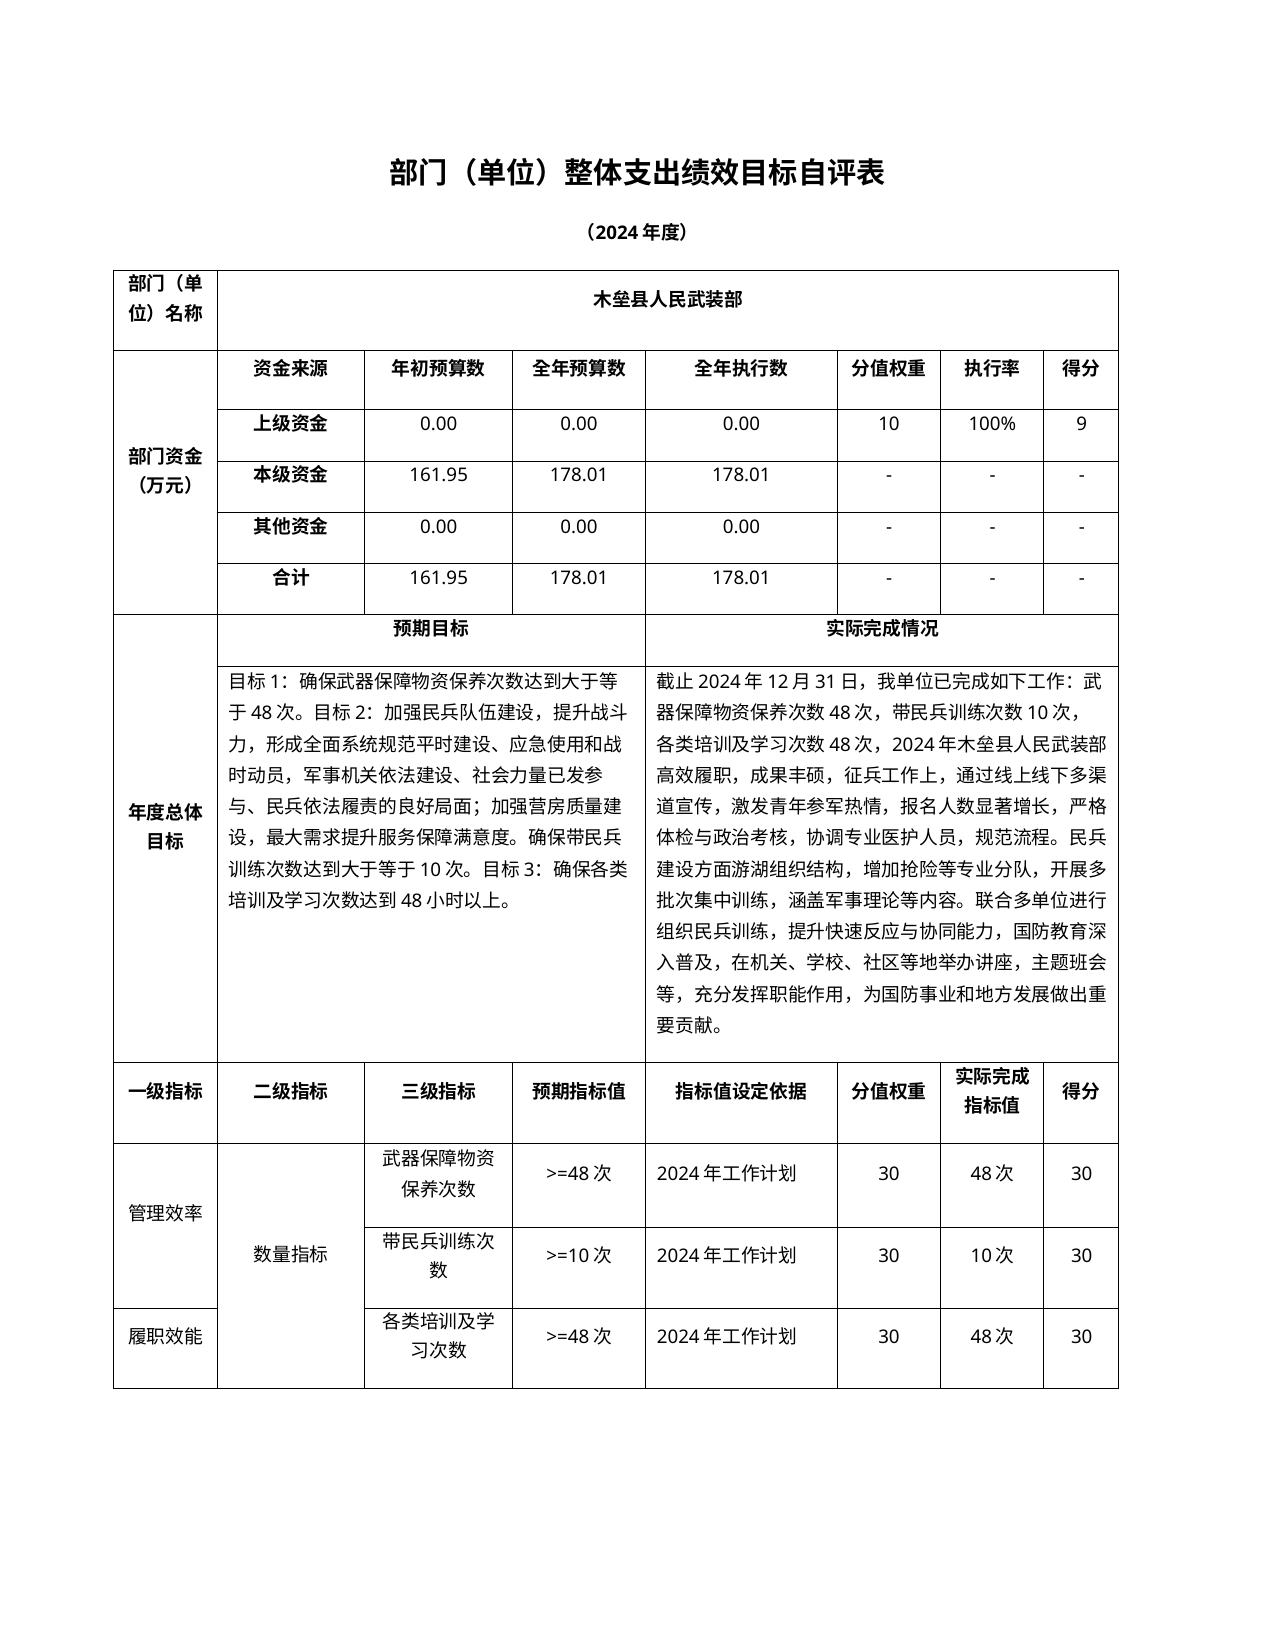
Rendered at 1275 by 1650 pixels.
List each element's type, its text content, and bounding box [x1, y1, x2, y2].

table_cell >=10次 [513, 1228, 645, 1307]
table_cell 30 [1044, 1309, 1118, 1388]
table_header 木垒县人民武装部 [218, 271, 1118, 350]
table_cell 全年预算数 [513, 351, 645, 409]
table_cell 161.95 [365, 462, 512, 512]
table_cell - [1044, 462, 1118, 512]
table_cell 年初预算数 [365, 351, 512, 409]
table_cell 二级指标 [218, 1063, 364, 1143]
table_cell 30 [1044, 1228, 1118, 1307]
table_cell 分值权重 [838, 351, 940, 409]
table_cell 履职效能 [114, 1309, 217, 1388]
table_cell 本级资金 [218, 462, 364, 512]
table_cell 部门资金（万元） [114, 351, 217, 614]
table_cell 得分 [1044, 351, 1118, 409]
table_cell 管理效率 [114, 1144, 217, 1307]
table_cell 30 [1044, 1144, 1118, 1227]
table_cell 0.00 [513, 410, 645, 461]
table_cell 10 [838, 410, 940, 461]
table_cell 30 [838, 1309, 940, 1388]
table_cell 三级指标 [365, 1063, 512, 1143]
table_cell - [941, 564, 1043, 614]
table_cell 10次 [941, 1228, 1043, 1307]
table_cell 数量指标 [218, 1144, 364, 1388]
table_cell 带民兵训练次数 [365, 1228, 512, 1307]
table_cell 执行率 [941, 351, 1043, 409]
table_cell 各类培训及学习次数 [365, 1309, 512, 1388]
table_cell 48次 [941, 1144, 1043, 1227]
table_cell 武器保障物资保养次数 [365, 1144, 512, 1227]
table_cell - [941, 513, 1043, 563]
table_cell 年度总体目标 [114, 615, 217, 1062]
text 部门（单位）整体支出绩效目标自评表 [187, 150, 1087, 192]
table_cell 100% [941, 410, 1043, 461]
table_cell 0.00 [646, 410, 837, 461]
table_cell 0.00 [365, 513, 512, 563]
table_cell 48次 [941, 1309, 1043, 1388]
table_cell 其他资金 [218, 513, 364, 563]
table_cell 指标值设定依据 [646, 1063, 837, 1143]
text （2024年度） [187, 219, 1087, 245]
table_cell 上级资金 [218, 410, 364, 461]
table_cell - [941, 462, 1043, 512]
table_cell 0.00 [513, 513, 645, 563]
table_cell 178.01 [646, 564, 837, 614]
table_cell 0.00 [646, 513, 837, 563]
table_cell 2024年工作计划 [646, 1228, 837, 1307]
table_cell 30 [838, 1144, 940, 1227]
table_cell 分值权重 [838, 1063, 940, 1143]
table_cell - [1044, 513, 1118, 563]
table_cell 178.01 [513, 564, 645, 614]
table_cell - [838, 564, 940, 614]
table_cell - [838, 513, 940, 563]
table_cell 9 [1044, 410, 1118, 461]
table_cell 截止2024年12月31日，我单位已完成如下工作：武器保障物资保养次数48次，带民兵训练次数10次，各类培训及学习次数48次，2024年木垒县人民武装部高效履职，成果丰硕，征兵工作上，通过线上线下多渠道宣传，激发青年参军热情，报名人数显著增长，严格体检与政治考核，协调专业医护人员，规范流程。民兵建设方面游湖组织结构，增加抢险等专业分队，开展多批次集中训练，涵盖军事理论等内容。联合多单位进行组织民兵训练，提升快速反应与协同能力，国防教育深入普及，在机关、学校、社区等地举办讲座，主题班会等，充分发挥职能作用，为国防事业和地方发展做出重要贡献。 [646, 667, 1118, 1062]
table_cell 2024年工作计划 [646, 1309, 837, 1388]
table_cell 0.00 [365, 410, 512, 461]
table_cell 一级指标 [114, 1063, 217, 1143]
table_header 部门（单位）名称 [114, 271, 217, 350]
table_cell 实际完成情况 [646, 615, 1118, 666]
table_cell 178.01 [513, 462, 645, 512]
table_cell 实际完成指标值 [941, 1063, 1043, 1143]
table_cell 资金来源 [218, 351, 364, 409]
table_cell 预期指标值 [513, 1063, 645, 1143]
table_cell 预期目标 [218, 615, 645, 666]
table_cell 178.01 [646, 462, 837, 512]
table_cell >=48次 [513, 1144, 645, 1227]
table_cell - [1044, 564, 1118, 614]
table_cell 30 [838, 1228, 940, 1307]
table_cell 2024年工作计划 [646, 1144, 837, 1227]
table_cell >=48次 [513, 1309, 645, 1388]
table_cell 全年执行数 [646, 351, 837, 409]
table_cell 合计 [218, 564, 364, 614]
table_cell 161.95 [365, 564, 512, 614]
table_cell 目标1：确保武器保障物资保养次数达到大于等于48次。目标2：加强民兵队伍建设，提升战斗力，形成全面系统规范平时建设、应急使用和战时动员，军事机关依法建设、社会力量已发参与、民兵依法履责的良好局面；加强营房质量建设，最大需求提升服务保障满意度。确保带民兵训练次数达到大于等于10次。目标3：确保各类培训及学习次数达到48小时以上。 [218, 667, 645, 1062]
table_cell 得分 [1044, 1063, 1118, 1143]
table_cell - [838, 462, 940, 512]
